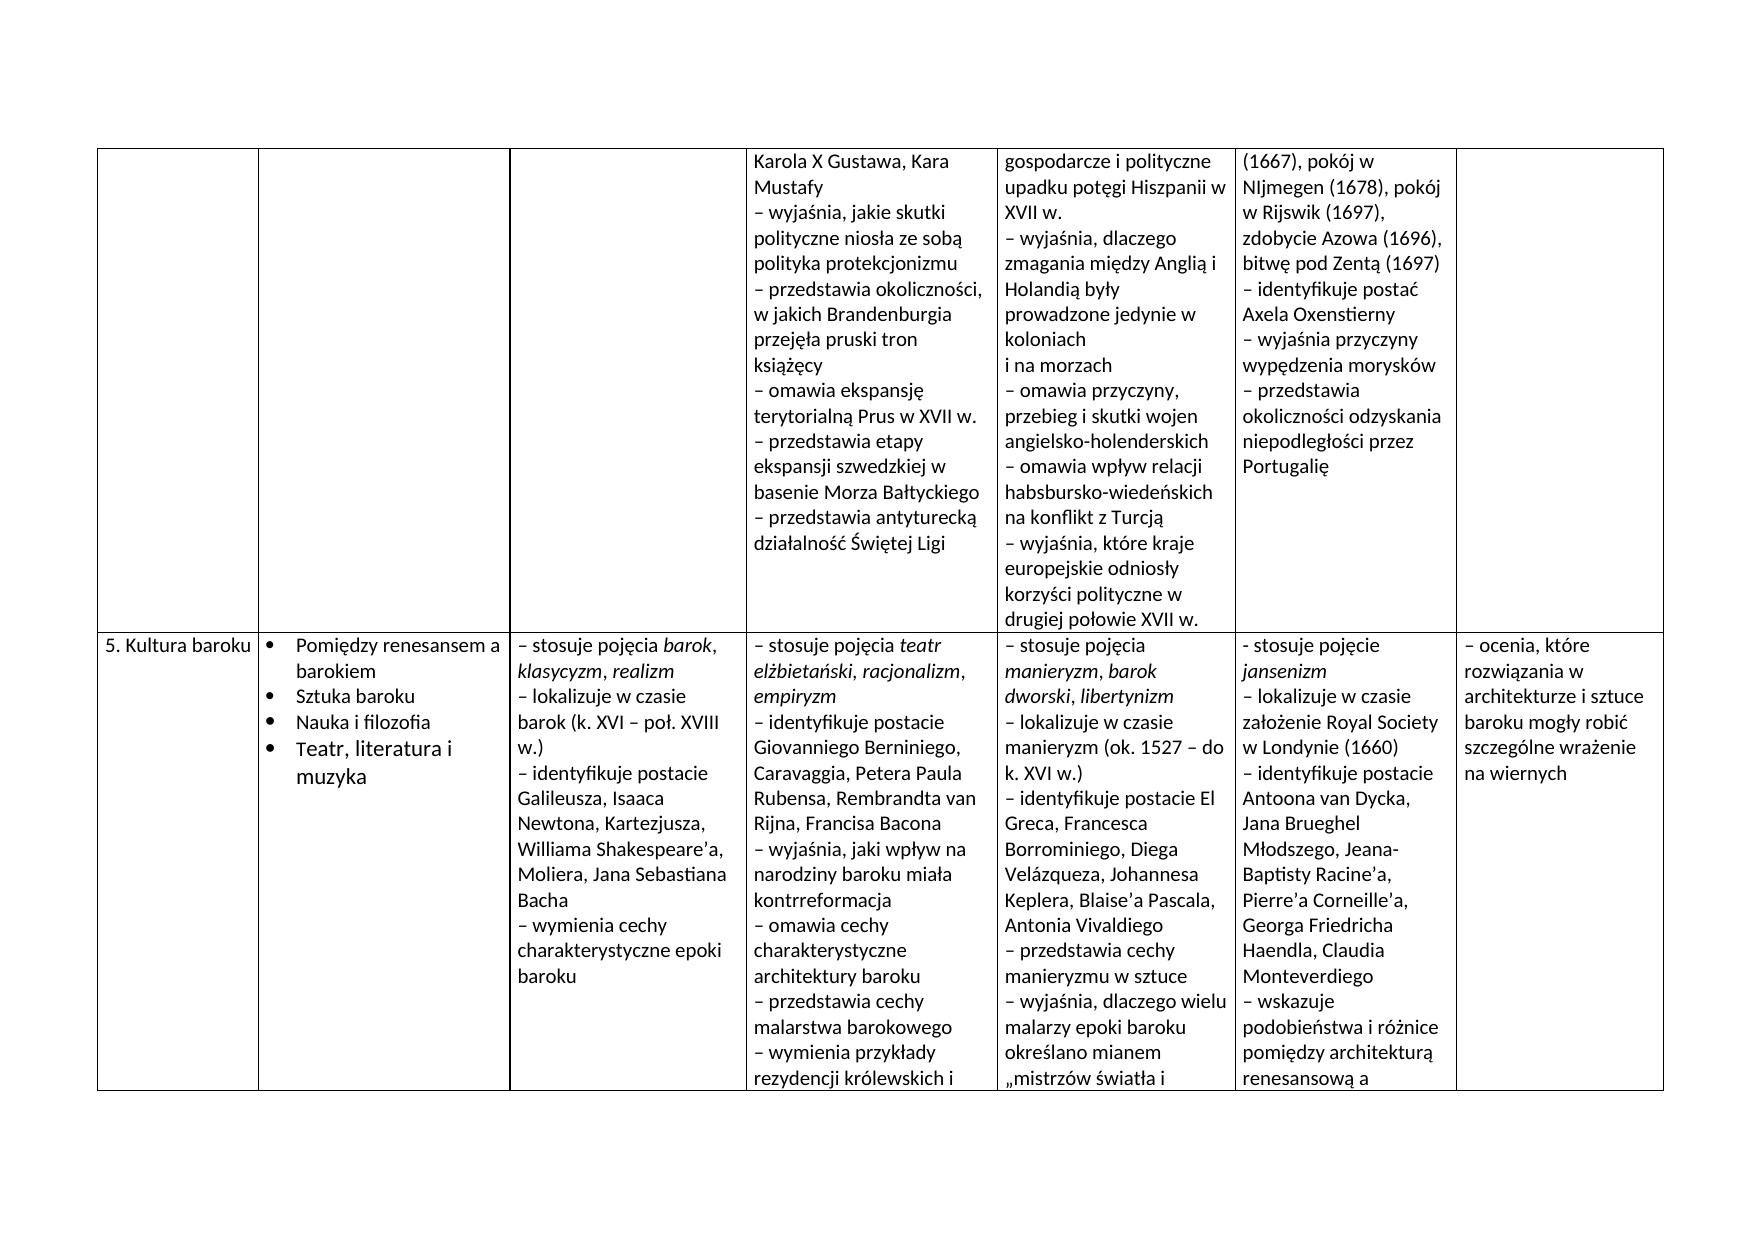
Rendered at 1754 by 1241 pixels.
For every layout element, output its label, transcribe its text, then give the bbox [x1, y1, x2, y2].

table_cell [1457, 633, 1663, 1090]
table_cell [511, 633, 746, 1090]
table_cell 5. Kultura baroku [98, 633, 258, 1090]
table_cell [747, 633, 997, 1090]
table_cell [1236, 633, 1456, 1090]
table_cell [1457, 149, 1663, 632]
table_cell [259, 149, 509, 632]
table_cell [511, 149, 746, 632]
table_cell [259, 633, 509, 1090]
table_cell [98, 149, 258, 632]
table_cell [1236, 149, 1456, 632]
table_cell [747, 149, 997, 632]
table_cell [998, 149, 1235, 632]
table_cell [998, 633, 1235, 1090]
